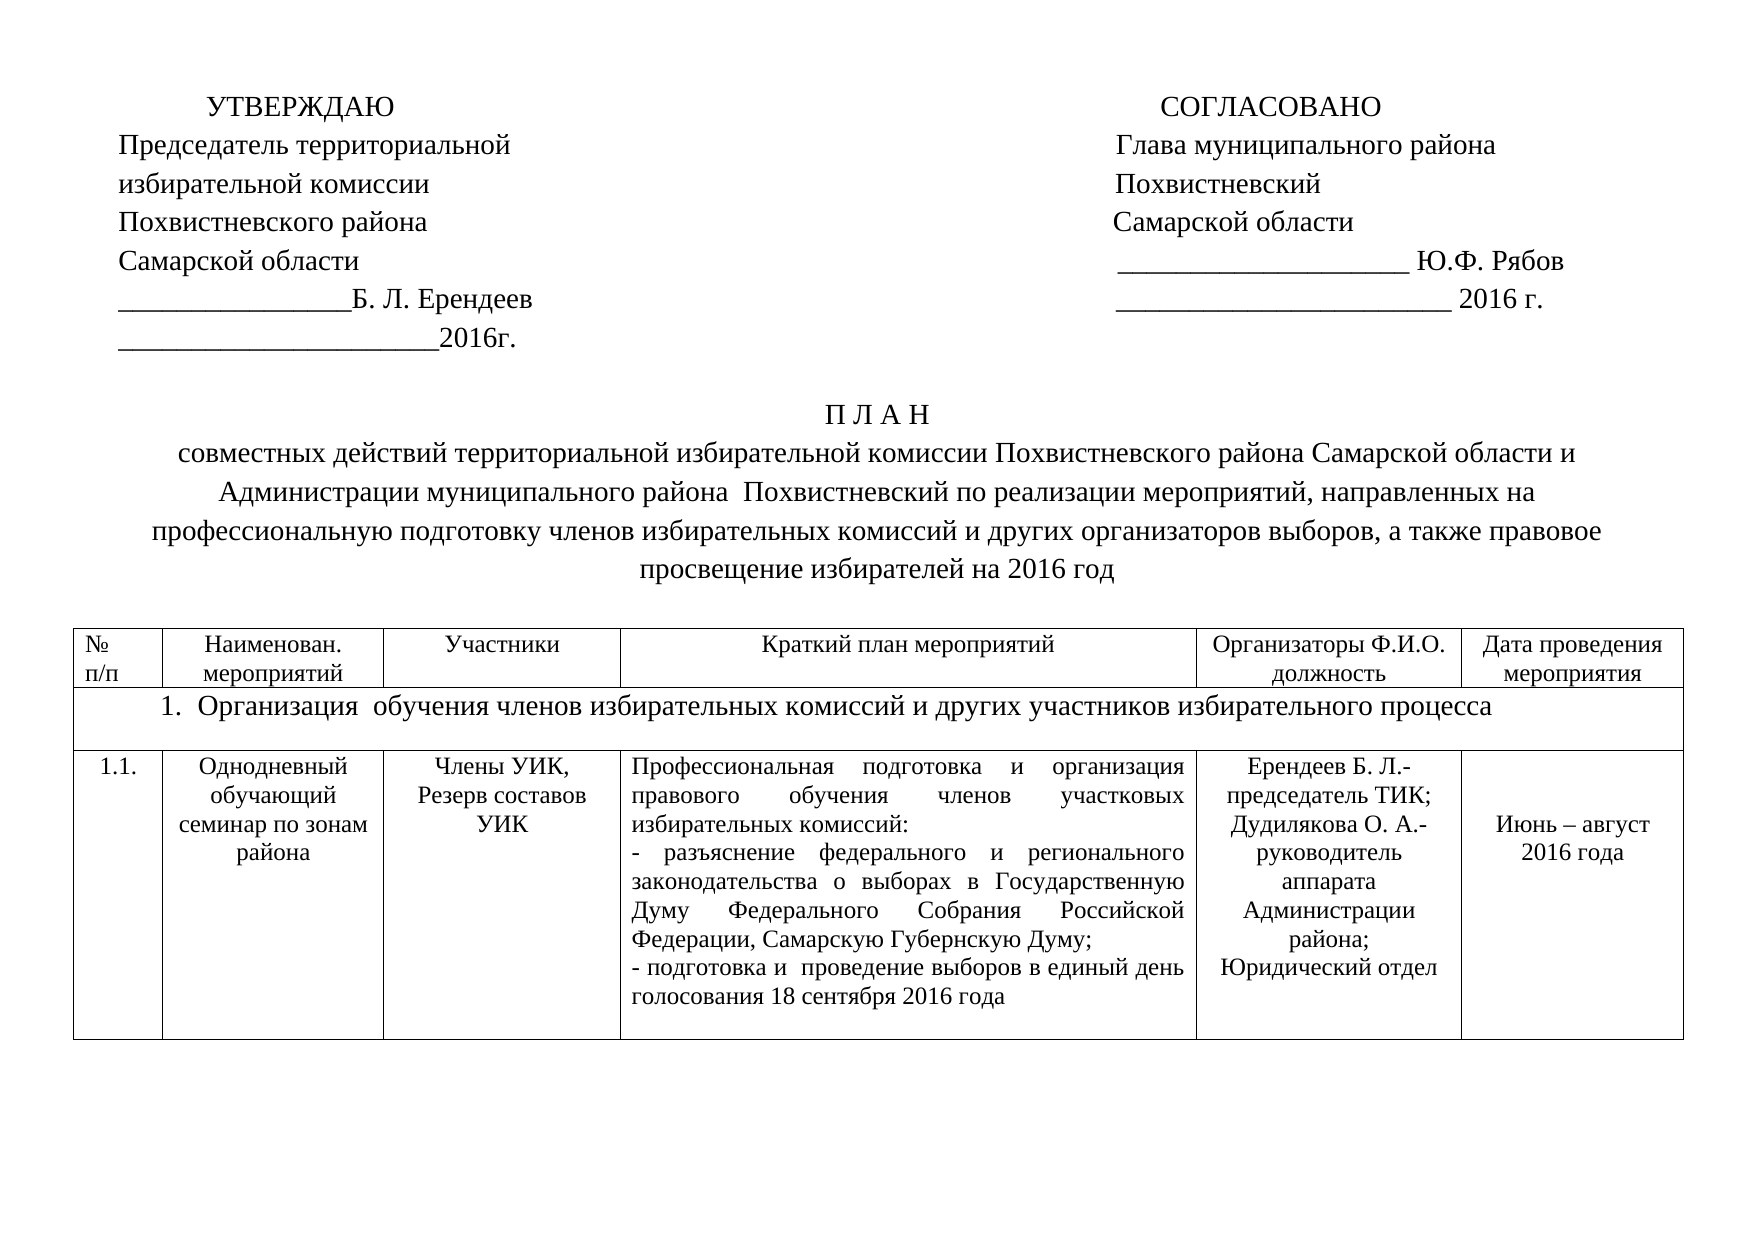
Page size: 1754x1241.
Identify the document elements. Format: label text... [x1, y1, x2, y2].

table_cell Профессиональная подготовка и организация правового обучения членов участковых избирательных комиссий: - разъяснение федерального и регионального законодательства о выборах в Государственную Думу Федерального Собрания Российской Федерации, Самарскую Губернскую Думу; - подготовка и проведение выборов в единый день голосования 18 сентября 2016 года [621, 751, 1196, 1039]
table_header Краткий план мероприятий [621, 629, 1196, 687]
text совместных действий территориальной избирательной комиссии Похвистневского района Самарской области и Администрации муниципального района Похвистневский по реализации мероприятий, направленных на профессиональную подготовку членов избирательных комиссий и других организаторов выборов, а также правовое просвещение избирателей на 2016 год [118, 436, 1636, 585]
text Самарской области ____________________ Ю.Ф. Рябов [118, 243, 1636, 276]
text избирательной комиссии Похвистневский [118, 166, 1636, 199]
text Похвистневского района Самарской области [118, 204, 1636, 238]
text УТВЕРЖДАЮ СОГЛАСОВАНО [118, 89, 1636, 122]
table_header Дата проведения мероприятия [1462, 629, 1683, 687]
table_cell Ерендеев Б. Л.- председатель ТИК; Дудилякова О. А.- руководитель аппарата Администрации района; Юридический отдел [1197, 751, 1461, 1039]
table_cell Однодневный обучающий семинар по зонам района [163, 751, 383, 1039]
table_header Участники [384, 629, 620, 687]
text ________________Б. Л. Ерендеев _______________________ 2016 г. [118, 281, 1636, 315]
text Председатель территориальной Глава муниципального района [118, 127, 1636, 161]
table_cell Организация обучения членов избирательных комиссий и других участников избирательного процесса [74, 688, 1683, 750]
table_header Организаторы Ф.И.О. должность [1197, 629, 1461, 687]
text П Л А Н [118, 397, 1636, 431]
table_cell Июнь – август 2016 года [1462, 751, 1683, 1039]
table_header Наименован. мероприятий [163, 629, 383, 687]
table_cell 1.1. [74, 751, 162, 1039]
table_cell Члены УИК, Резерв составов УИК [384, 751, 620, 1039]
table_header № п/п [74, 629, 162, 687]
text ______________________2016г. [118, 320, 1636, 353]
